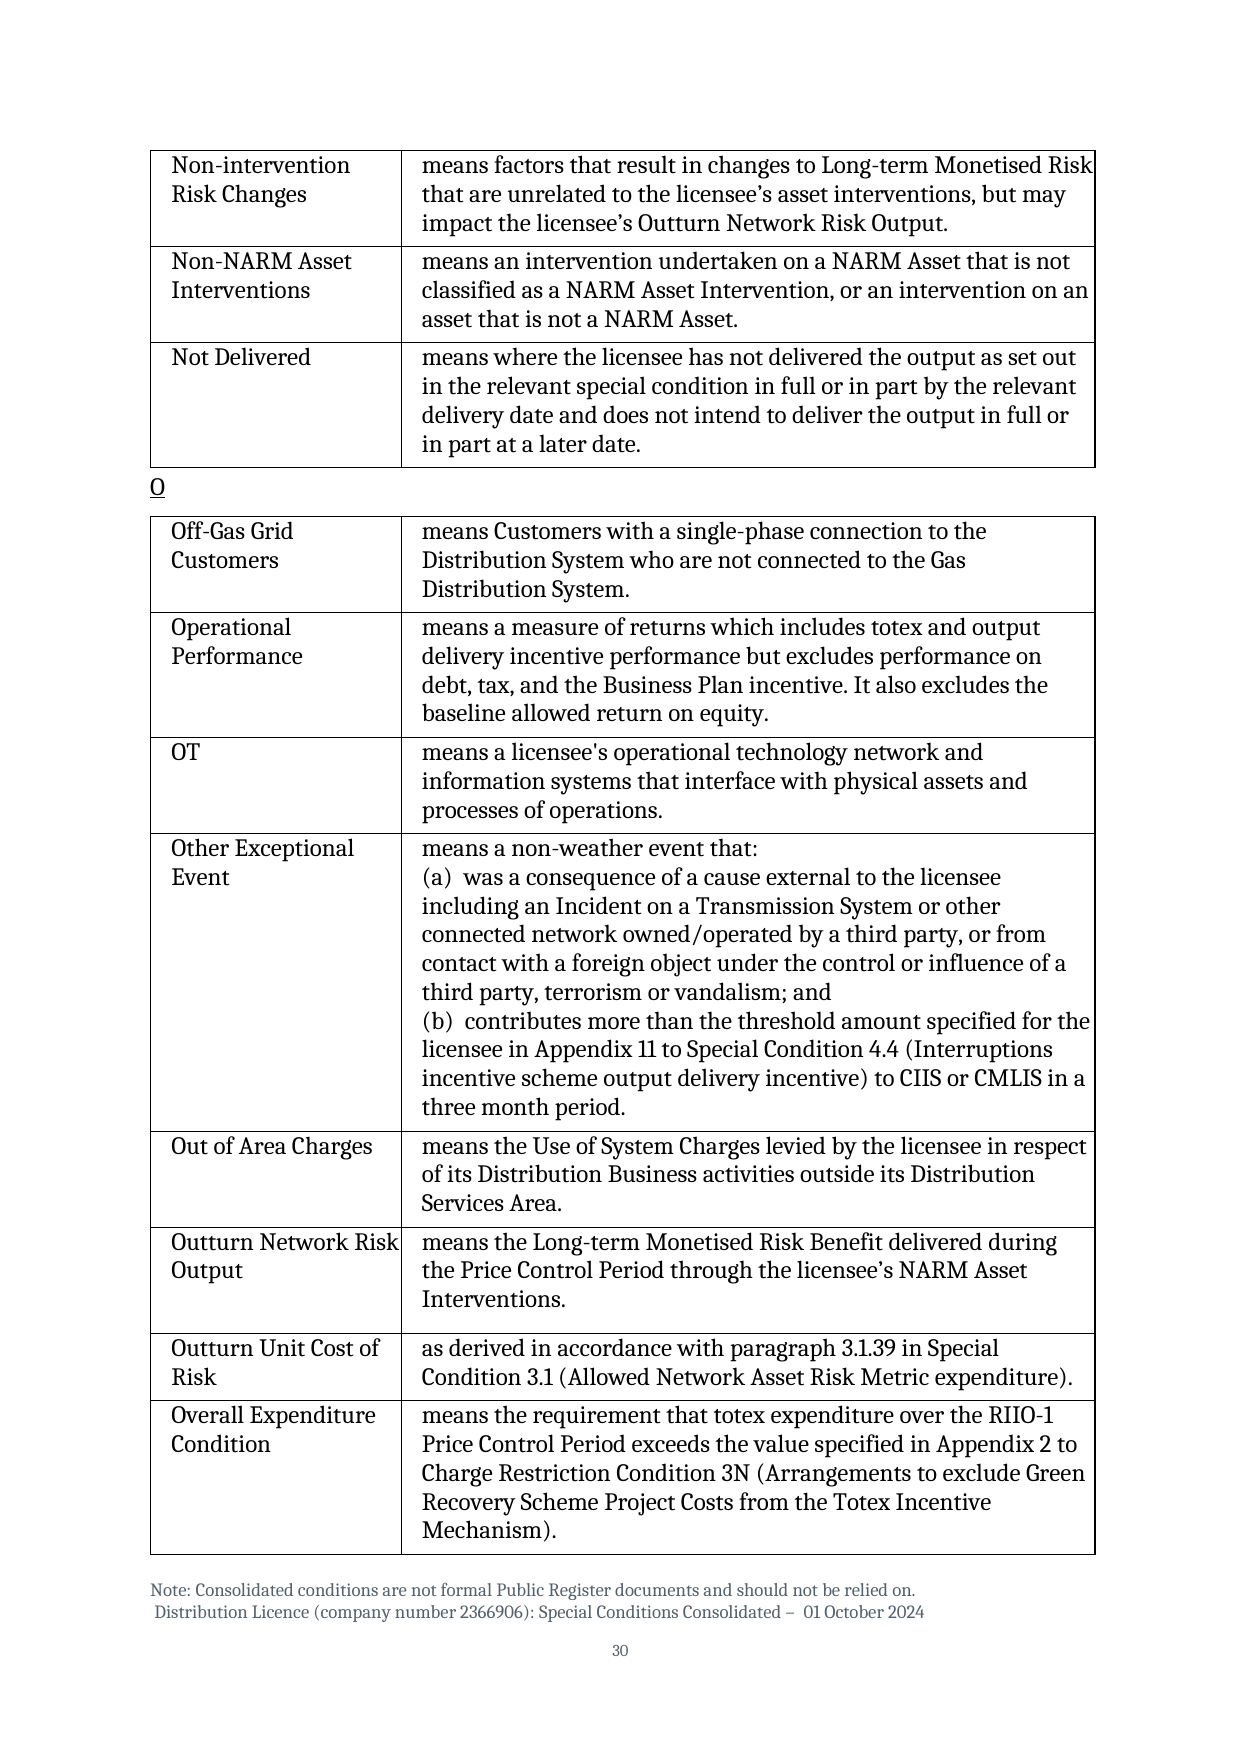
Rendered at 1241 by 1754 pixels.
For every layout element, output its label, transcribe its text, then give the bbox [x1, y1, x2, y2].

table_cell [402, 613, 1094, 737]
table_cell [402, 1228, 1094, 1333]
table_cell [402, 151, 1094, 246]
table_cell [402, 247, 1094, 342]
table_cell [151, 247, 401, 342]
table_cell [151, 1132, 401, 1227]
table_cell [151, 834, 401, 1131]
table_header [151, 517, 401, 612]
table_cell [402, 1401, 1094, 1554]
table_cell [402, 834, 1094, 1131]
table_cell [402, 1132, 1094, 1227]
subtitle O [150, 472, 1090, 501]
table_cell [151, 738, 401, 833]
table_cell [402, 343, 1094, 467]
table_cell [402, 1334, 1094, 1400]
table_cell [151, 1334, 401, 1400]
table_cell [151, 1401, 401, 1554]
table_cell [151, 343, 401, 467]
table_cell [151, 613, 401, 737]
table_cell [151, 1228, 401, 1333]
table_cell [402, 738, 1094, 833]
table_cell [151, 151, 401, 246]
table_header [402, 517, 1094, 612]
